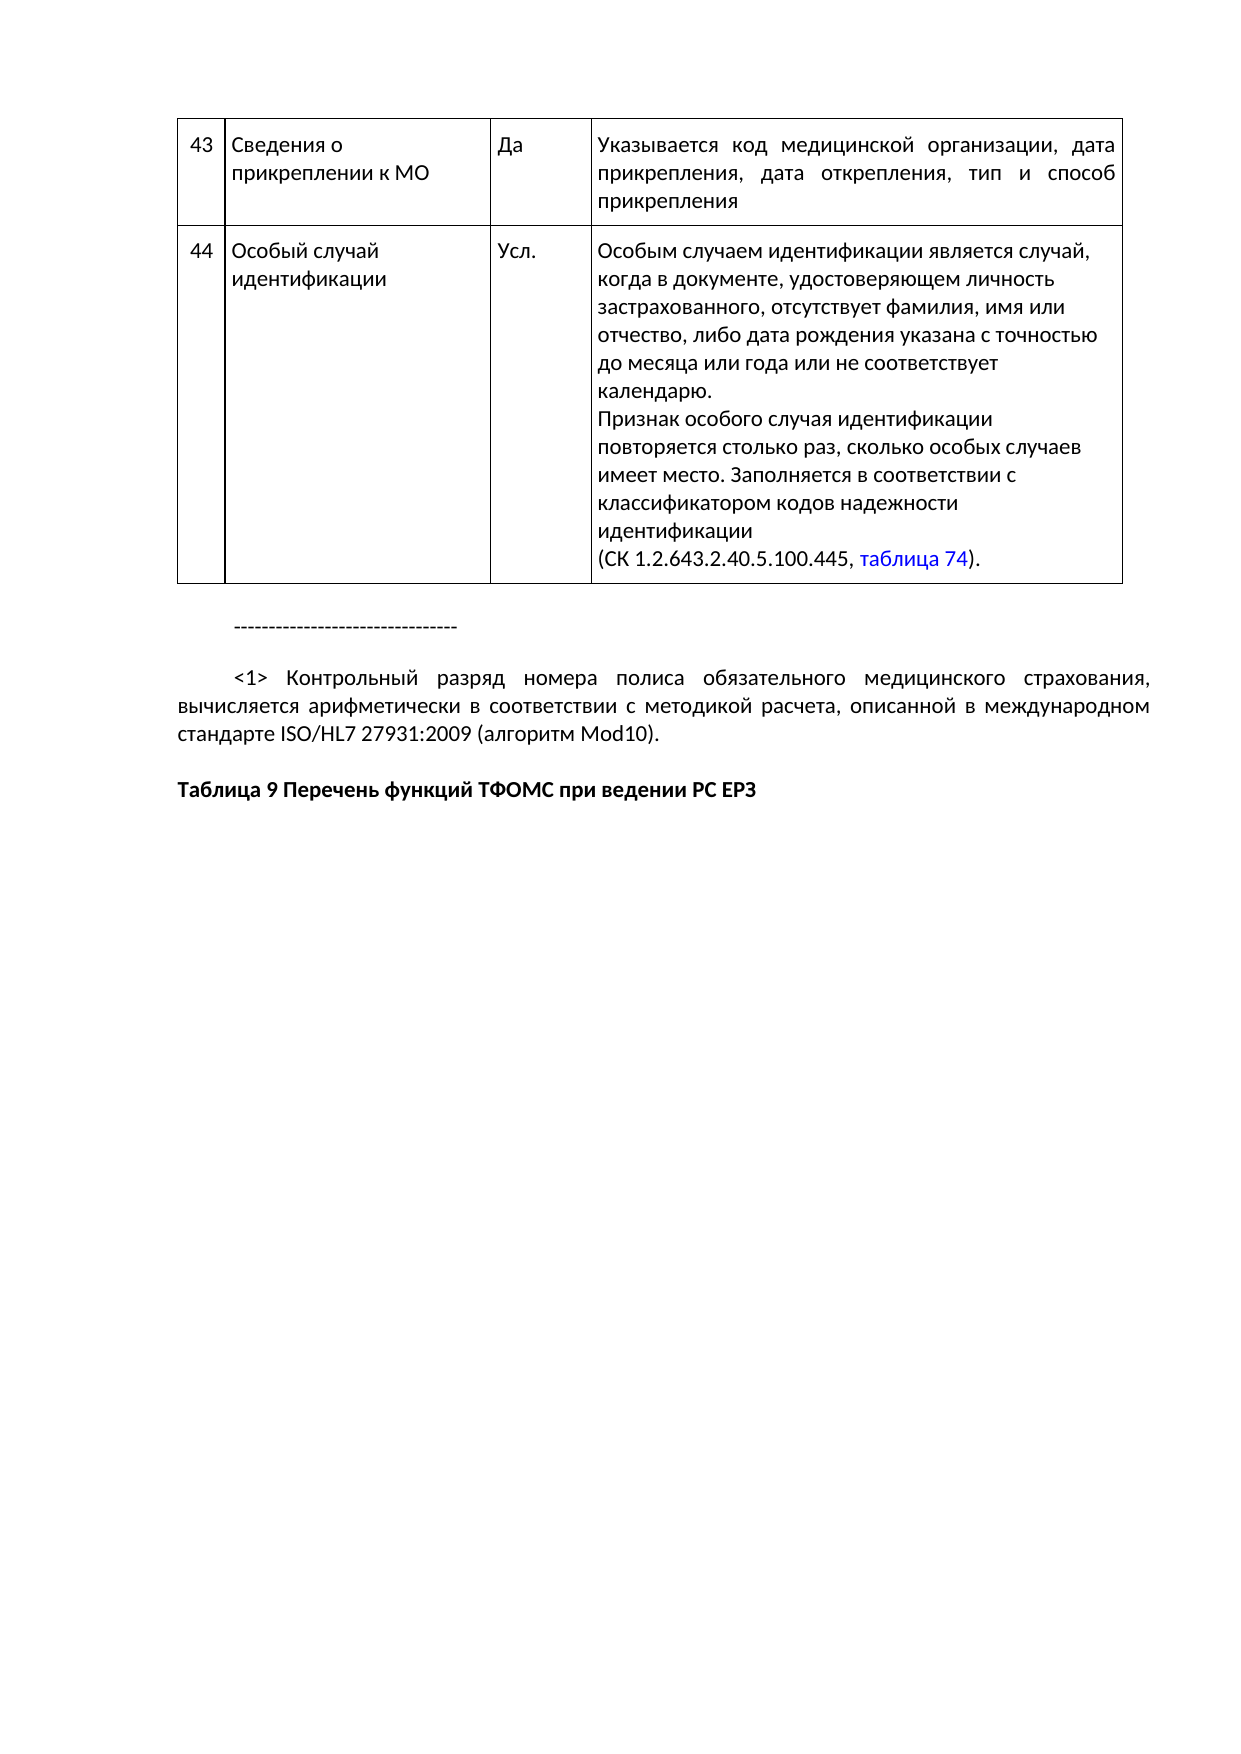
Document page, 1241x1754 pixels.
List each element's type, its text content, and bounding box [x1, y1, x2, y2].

table_cell 44 [178, 226, 224, 583]
text <1> Контрольный разряд номера полиса обязательного медицинского страхования, вычисляется арифметически в соответствии с методикой расчета, описанной в международном стандарте ISO/HL7 27931:2009 (алгоритм Mod10). [177, 663, 1152, 747]
table_cell Усл. [491, 226, 591, 583]
table_cell Указывается код медицинской организации, дата прикрепления, дата открепления, тип и способ прикрепления [592, 119, 1122, 224]
table_cell Сведения о прикреплении к МО [226, 119, 490, 224]
text -------------------------------- [177, 612, 1152, 640]
table_cell Особый случай идентификации [226, 226, 490, 583]
title Таблица 9 Перечень функций ТФОМС при ведении РС ЕРЗ [177, 775, 1152, 803]
table_cell Да [491, 119, 591, 224]
table_cell 43 [178, 119, 224, 224]
table_cell Особым случаем идентификации является случай, когда в документе, удостоверяющем личность застрахованного, отсутствует фамилия, имя или отчество, либо дата рождения указана с точностью до месяца или года или не соответствует календарю. Признак особого случая идентификации повторяется столько раз, сколько особых случаев имеет место. Заполняется в соответствии с классификатором кодов надежности идентификации (СК 1.2.643.2.40.5.100.445, таблица 74). [592, 226, 1122, 583]
